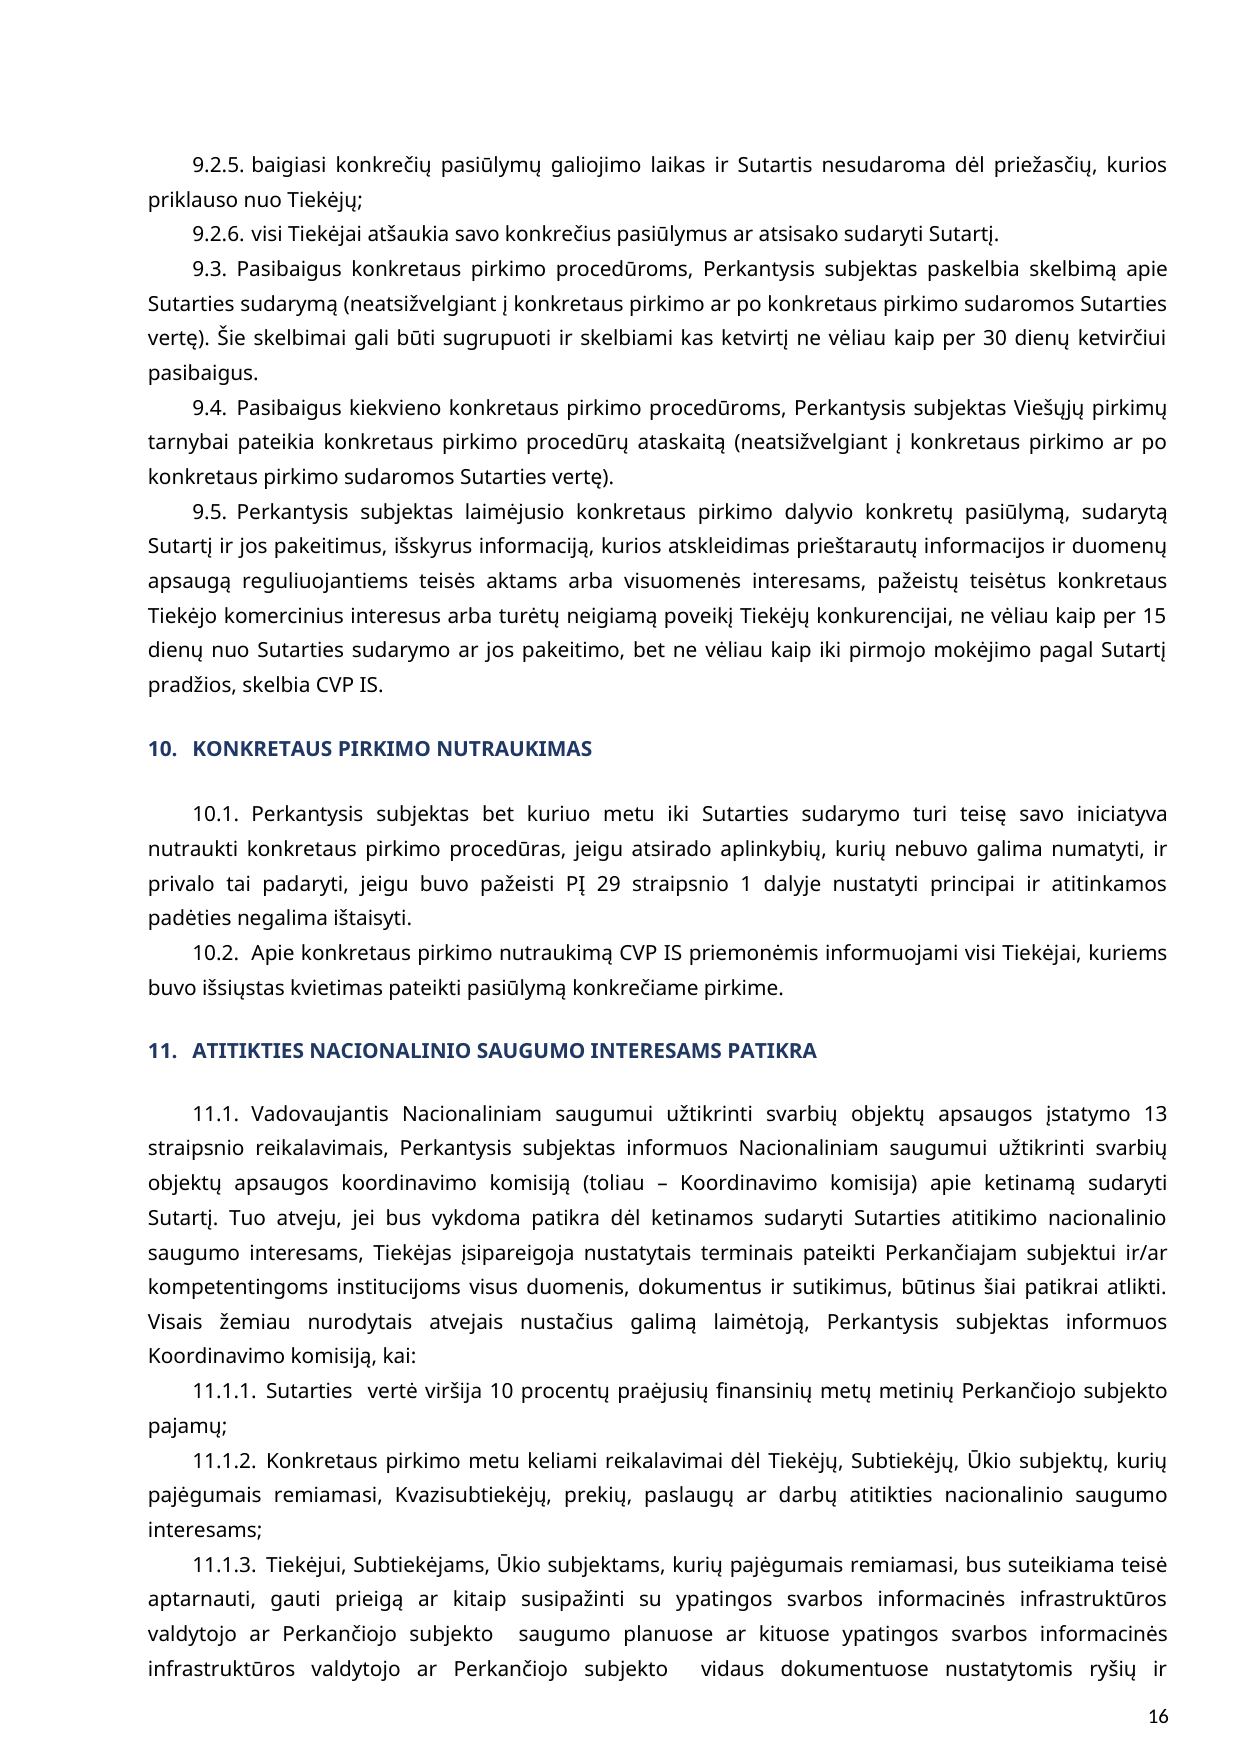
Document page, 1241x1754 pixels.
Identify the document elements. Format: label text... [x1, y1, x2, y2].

subtitle KONKRETAUS PIRKIMO NUTRAUKIMAS [148, 734, 1169, 763]
list Vadovaujantis Nacionaliniam saugumui užtikrinti svarbių objektų apsaugos įstatymo 13 straipsnio reikalavimais, Perkantysis subjektas informuos Nacionaliniam saugumui užtikrinti svarbių objektų apsaugos koordinavimo komisiją (toliau – Koordinavimo komisija) apie ketinamą sudaryti Sutartį. Tuo atveju, jei bus vykdoma patikra dėl ketinamos sudaryti Sutarties atitikimo nacionalinio saugumo interesams, Tiekėjas įsipareigoja nustatytais terminais pateikti Perkančiajam subjektui ir/ar kompetentingoms institucijoms visus duomenis, dokumentus ir sutikimus, būtinus šiai patikrai atlikti. Visais žemiau nurodytais atvejais nustačius galimą laimėtoją, Perkantysis subjektas informuos Koordinavimo komisiją, kai: [148, 1099, 1169, 1370]
list Pasibaigus konkretaus pirkimo procedūroms, Perkantysis subjektas paskelbia skelbimą apie Sutarties sudarymą (neatsižvelgiant į konkretaus pirkimo ar po konkretaus pirkimo sudaromos Sutarties vertę). Šie skelbimai gali būti sugrupuoti ir skelbiami kas ketvirtį ne vėliau kaip per 30 dienų ketvirčiui pasibaigus. [148, 254, 1169, 387]
list Konkretaus pirkimo metu keliami reikalavimai dėl Tiekėjų, Subtiekėjų, Ūkio subjektų, kurių pajėgumais remiamasi, Kvazisubtiekėjų, prekių, paslaugų ar darbų atitikties nacionalinio saugumo interesams; [148, 1446, 1169, 1543]
list visi Tiekėjai atšaukia savo konkrečius pasiūlymus ar atsisako sudaryti Sutartį. [148, 219, 1169, 248]
subtitle ATITIKTIES NACIONALINIO SAUGUMO INTERESAMS PATIKRA [148, 1037, 1169, 1065]
list Sutarties vertė viršija 10 procentų praėjusių finansinių metų metinių Perkančiojo subjekto pajamų; [148, 1376, 1169, 1439]
list baigiasi konkrečių pasiūlymų galiojimo laikas ir Sutartis nesudaroma dėl priežasčių, kurios priklauso nuo Tiekėjų; [148, 150, 1169, 213]
list Perkantysis subjektas bet kuriuo metu iki Sutarties sudarymo turi teisę savo iniciatyva nutraukti konkretaus pirkimo procedūras, jeigu atsirado aplinkybių, kurių nebuvo galima numatyti, ir privalo tai padaryti, jeigu buvo pažeisti PĮ 29 straipsnio 1 dalyje nustatyti principai ir atitinkamos padėties negalima ištaisyti. [148, 799, 1169, 932]
list Pasibaigus kiekvieno konkretaus pirkimo procedūroms, Perkantysis subjektas Viešųjų pirkimų tarnybai pateikia konkretaus pirkimo procedūrų ataskaitą (neatsižvelgiant į konkretaus pirkimo ar po konkretaus pirkimo sudaromos Sutarties vertę). [148, 393, 1169, 491]
list Perkantysis subjektas laimėjusio konkretaus pirkimo dalyvio konkretų pasiūlymą, sudarytą Sutartį ir jos pakeitimus, išskyrus informaciją, kurios atskleidimas prieštarautų informacijos ir duomenų apsaugą reguliuojantiems teisės aktams arba visuomenės interesams, pažeistų teisėtus konkretaus Tiekėjo komercinius interesus arba turėtų neigiamą poveikį Tiekėjų konkurencijai, ne vėliau kaip per 15 dienų nuo Sutarties sudarymo ar jos pakeitimo, bet ne vėliau kaip iki pirmojo mokėjimo pagal Sutartį pradžios, skelbia CVP IS. [148, 497, 1169, 699]
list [148, 1550, 1169, 1682]
list Apie konkretaus pirkimo nutraukimą CVP IS priemonėmis informuojami visi Tiekėjai, kuriems buvo išsiųstas kvietimas pateikti pasiūlymą konkrečiame pirkime. [148, 938, 1169, 1001]
